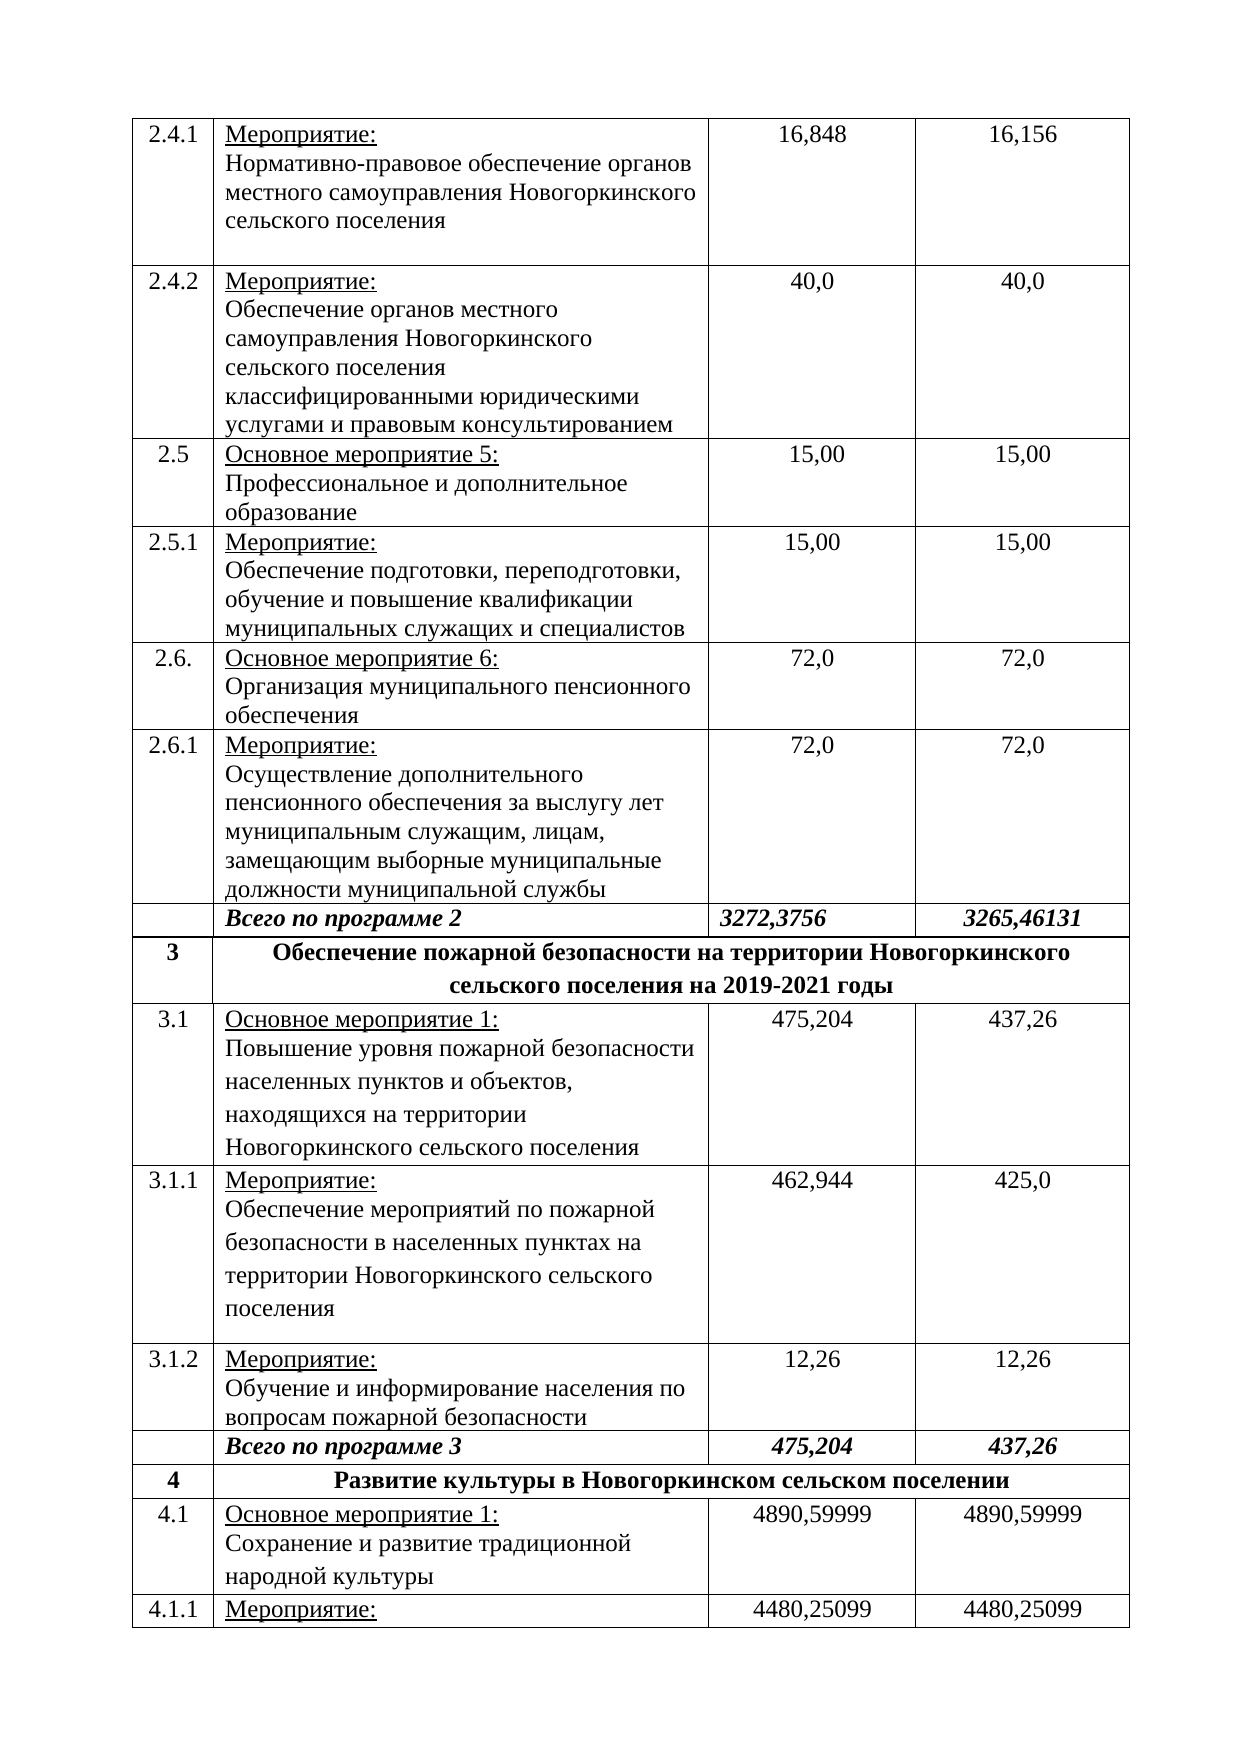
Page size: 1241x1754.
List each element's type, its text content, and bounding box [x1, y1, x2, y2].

table_cell [133, 904, 213, 936]
table_cell 4.1.1 [133, 1595, 213, 1627]
table_cell [133, 1431, 213, 1464]
table_cell 4.1 [133, 1499, 213, 1593]
table_cell Мероприятие: Нормативно-правовое обеспечение органов местного самоуправления Новогоркинского сельского поселения [214, 119, 708, 265]
table_cell 12,26 [916, 1344, 1129, 1430]
table_cell 2.4.1 [133, 119, 213, 265]
table_cell 4890,59999 [709, 1499, 915, 1593]
table_cell Мероприятие: Осуществление дополнительного пенсионного обеспечения за выслугу лет муниципальным служащим, лицам, замещающим выборные муниципальные должности муниципальной службы [214, 730, 708, 902]
table_cell 2.5.1 [133, 527, 213, 642]
table_cell 4 [133, 1465, 213, 1498]
table_cell 72,0 [709, 730, 915, 902]
table_cell 72,0 [916, 730, 1129, 902]
table_cell 3.1.1 [133, 1166, 213, 1343]
table_cell Мероприятие: Обеспечение мероприятий по пожарной безопасности в населенных пунктах на территории Новогоркинского сельского поселения [214, 1166, 708, 1343]
table_cell 437,26 [916, 1431, 1129, 1464]
table_cell 3 [133, 938, 212, 1003]
table_cell 15,00 [709, 527, 915, 642]
table_cell 475,204 [709, 1004, 915, 1164]
table_cell Основное мероприятие 1: Сохранение и развитие традиционной народной культуры [214, 1499, 708, 1593]
table_cell Основное мероприятие 1: Повышение уровня пожарной безопасности населенных пунктов и объектов, находящихся на территории Новогоркинского сельского поселения [214, 1004, 708, 1164]
table_cell 4890,59999 [916, 1499, 1129, 1593]
table_cell 16,156 [916, 119, 1129, 265]
table_cell Обеспечение пожарной безопасности на территории Новогоркинского сельского поселения на 2019-2021 годы [213, 938, 1129, 1003]
table_cell Основное мероприятие 6: Организация муниципального пенсионного обеспечения [214, 643, 708, 729]
table_cell 2.6.1 [133, 730, 213, 902]
table_cell 12,26 [709, 1344, 915, 1430]
table_cell 3272,3756 [709, 904, 915, 936]
table_cell 15,00 [709, 439, 915, 526]
table_cell Всего по программе 2 [214, 904, 708, 936]
table_cell 15,00 [916, 439, 1129, 526]
table_cell 475,204 [709, 1431, 915, 1464]
table_cell 3265,46131 [916, 904, 1129, 936]
table_cell 425,0 [916, 1166, 1129, 1343]
table_cell 3.1 [133, 1004, 213, 1164]
table_cell 4480,25099 [916, 1595, 1129, 1627]
table_cell 462,944 [709, 1166, 915, 1343]
table_cell 16,848 [709, 119, 915, 265]
table_cell Мероприятие: Обеспечение органов местного самоуправления Новогоркинского сельского поселения классифицированными юридическими услугами и правовым консультированием [214, 266, 708, 438]
table_cell 72,0 [709, 643, 915, 729]
table_cell 72,0 [916, 643, 1129, 729]
table_cell Основное мероприятие 5: Профессиональное и дополнительное образование [214, 439, 708, 526]
table_cell 3.1.2 [133, 1344, 213, 1430]
table_cell 2.4.2 [133, 266, 213, 438]
table_cell Всего по программе 3 [214, 1431, 708, 1464]
table_cell Мероприятие: Обеспечение подготовки, переподготовки, обучение и повышение квалификации муниципальных служащих и специалистов [214, 527, 708, 642]
table_cell Развитие культуры в Новогоркинском сельском поселении [214, 1465, 1129, 1498]
table_cell 15,00 [916, 527, 1129, 642]
table_cell 437,26 [916, 1004, 1129, 1164]
table_cell 40,0 [709, 266, 915, 438]
table_cell 4480,25099 [709, 1595, 915, 1627]
table_cell Мероприятие: Обучение и информирование населения по вопросам пожарной безопасности [214, 1344, 708, 1430]
table_cell 2.5 [133, 439, 213, 526]
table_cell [214, 1595, 708, 1627]
table_cell 2.6. [133, 643, 213, 729]
table_cell 40,0 [916, 266, 1129, 438]
